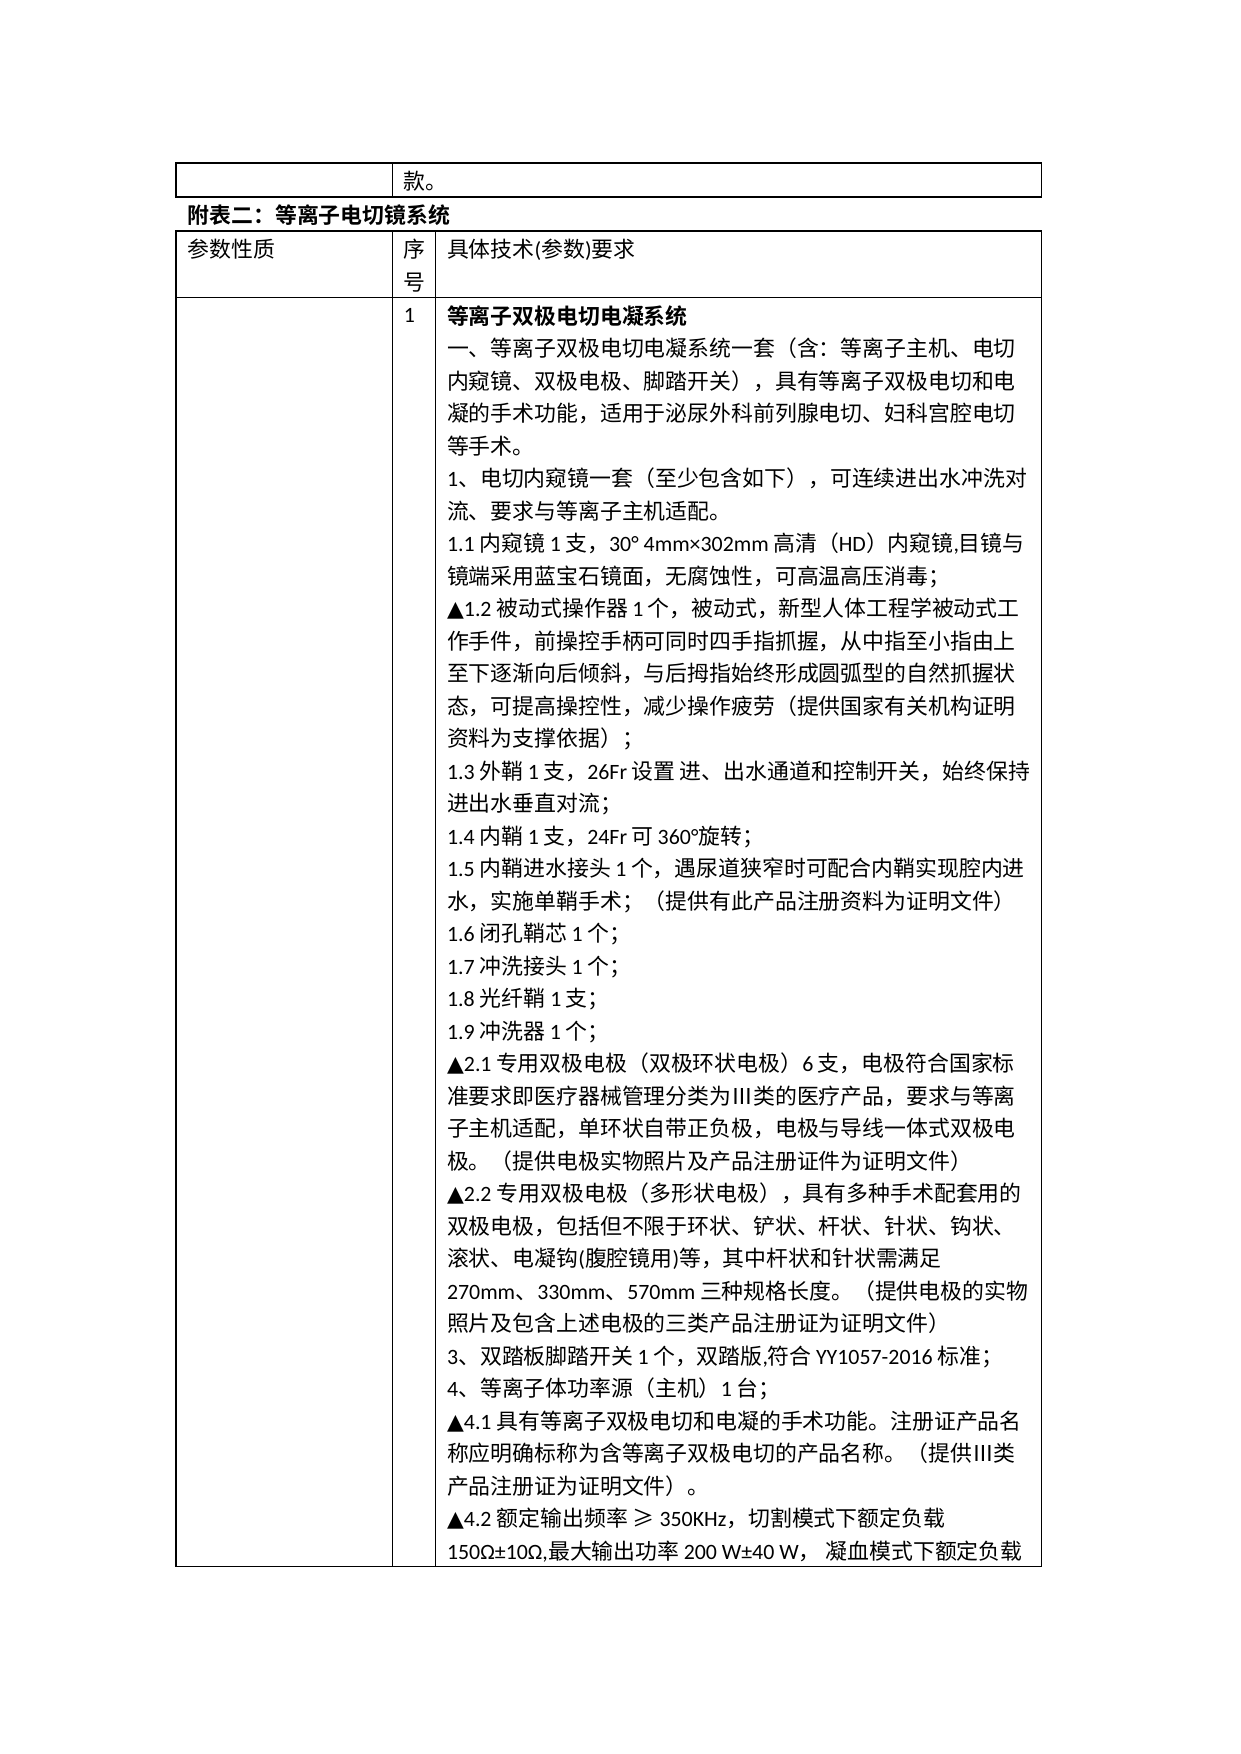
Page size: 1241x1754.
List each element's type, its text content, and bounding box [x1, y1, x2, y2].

table_cell [177, 298, 392, 1566]
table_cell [436, 298, 1041, 1566]
text 附表二：等离子电切镜系统 [187, 198, 1053, 230]
table_header 具体技术(参数)要求 [436, 232, 1041, 297]
table_header 序号 [393, 232, 435, 297]
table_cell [393, 164, 1041, 196]
table_cell 说明 [177, 164, 392, 196]
table_cell 1 [393, 298, 435, 1566]
table_header 参数性质 [177, 232, 392, 297]
